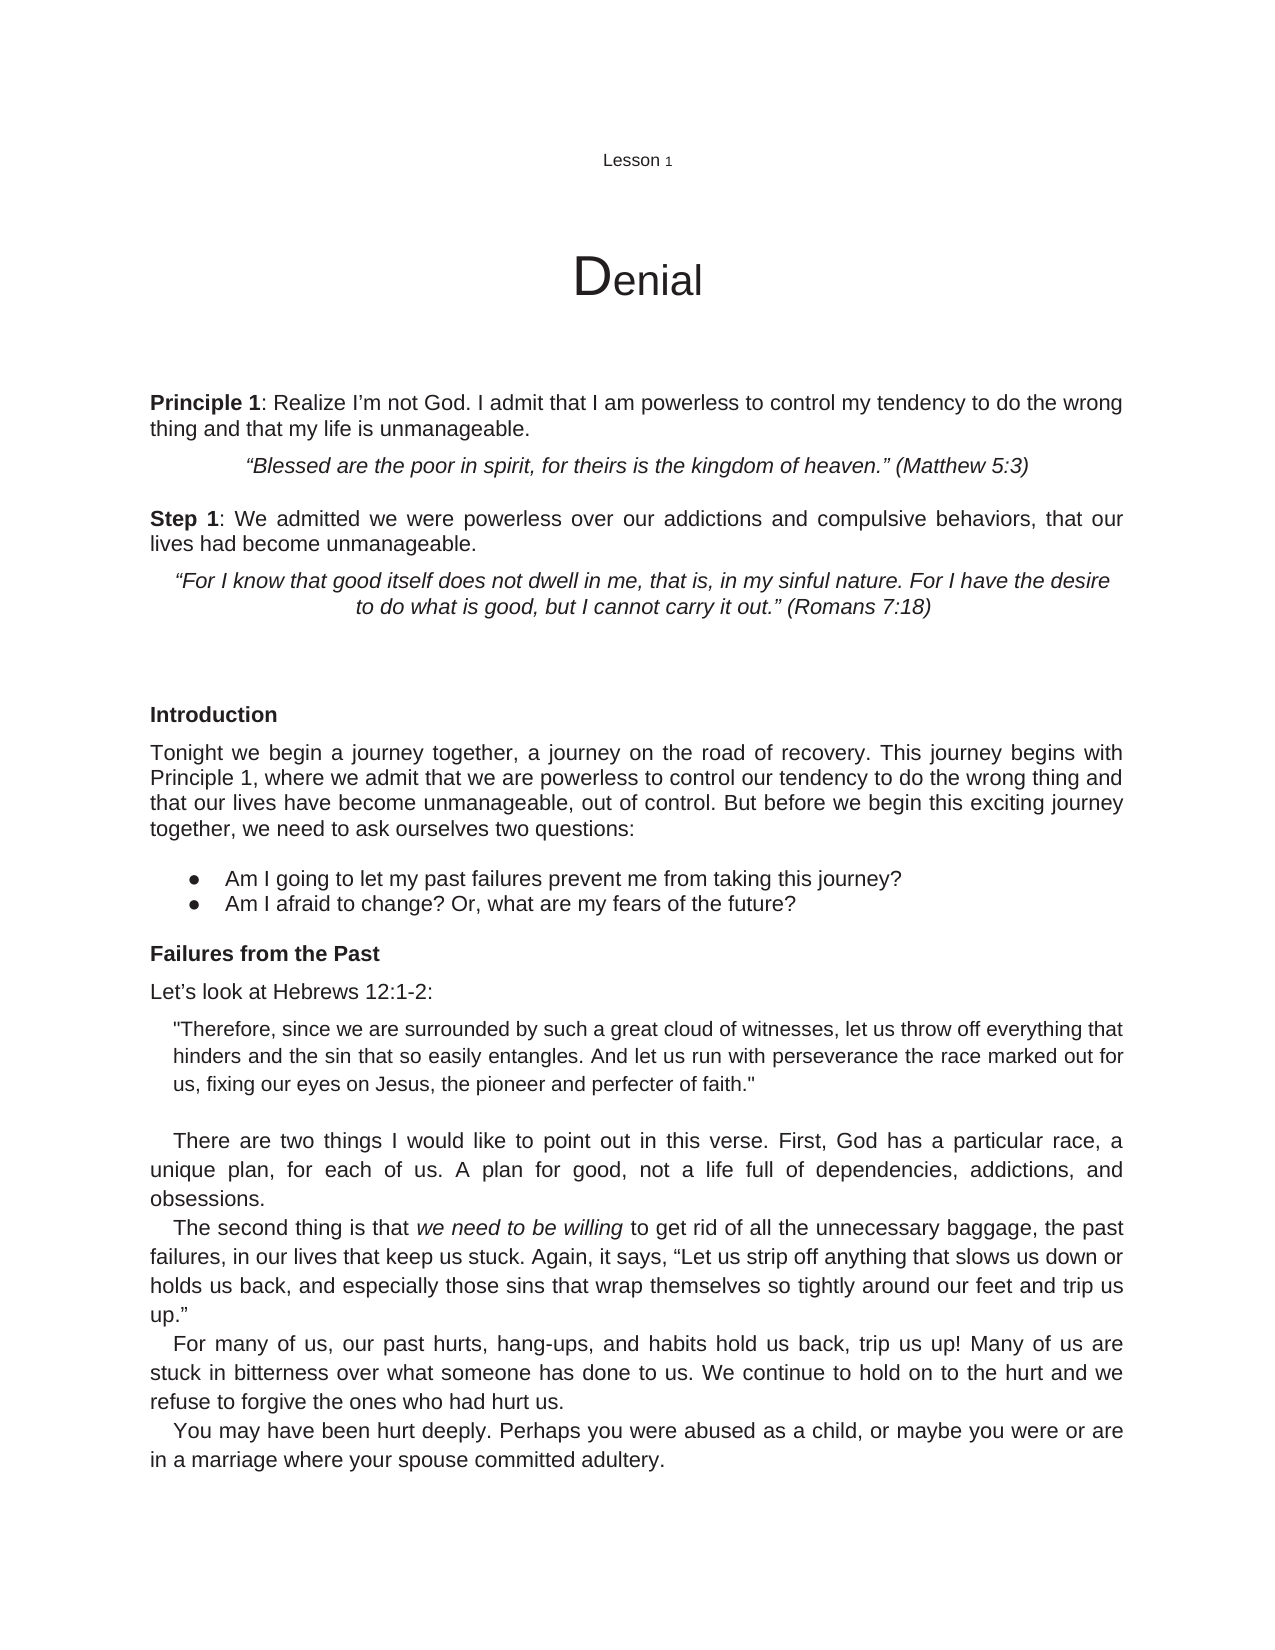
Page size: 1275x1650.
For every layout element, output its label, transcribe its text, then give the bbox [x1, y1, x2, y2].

text The second thing is that we need to be willing to get rid of all the unnecessary baggage, the past failures, in our lives that keep us stuck. Again, it says, “Let us strip off anything that slows us down or holds us back, and especially those sins that wrap themselves so tightly around our feet and trip us up.” [150, 1215, 1125, 1327]
text Let’s look at Hebrews 12:1-2: [150, 979, 1125, 1004]
text Tonight we begin a journey together, a journey on the road of recovery. This journey begins with Principle 1, where we admit that we are powerless to control our tendency to do the wrong thing and that our lives have become unmanageable, out of control. But before we begin this exciting journey together, we need to ask ourselves two questions: [150, 740, 1125, 841]
text Denial [150, 242, 1125, 307]
text You may have been hurt deeply. Perhaps you were abused as a child, or maybe you were or are in a marriage where your spouse committed adultery. [150, 1418, 1125, 1472]
list Am I afraid to change? Or, what are my fears of the future? [187, 891, 1125, 916]
text For many of us, our past hurts, hang-ups, and habits hold us back, trip us up! Many of us are stuck in bitterness over what someone has done to us. We continue to hold on to the hurt and we refuse to forgive the ones who had hurt us. [150, 1331, 1125, 1414]
text “For I know that good itself does not dwell in me, that is, in my sinful nature. For I have the desire to do what is good, but I cannot carry it out.” (Romans 7:18) [162, 568, 1125, 619]
text “Blessed are the poor in spirit, for theirs is the kingdom of heaven.” (Matthew 5:3) [150, 453, 1125, 478]
text Principle 1: Realize I’m not God. I admit that I am powerless to control my tendency to do the wrong thing and that my life is unmanageable. [150, 390, 1125, 441]
text "Therefore, since we are surrounded by such a great cloud of witnesses, let us throw off everything that hinders and the sin that so easily entangles. And let us run with perseverance the race marked out for us, fixing our eyes on Jesus, the pioneer and perfecter of faith." [173, 1017, 1125, 1096]
text Introduction [150, 702, 1125, 727]
text Failures from the Past [150, 941, 1125, 966]
text Lesson 1 [150, 150, 1125, 170]
text There are two things I would like to point out in this verse. First, God has a particular race, a unique plan, for each of us. A plan for good, not a life full of dependencies, addictions, and obsessions. [150, 1128, 1125, 1211]
list Am I going to let my past failures prevent me from taking this journey? [187, 866, 1125, 891]
text Step 1: We admitted we were powerless over our addictions and compulsive behaviors, that our lives had become unmanageable. [150, 506, 1125, 556]
